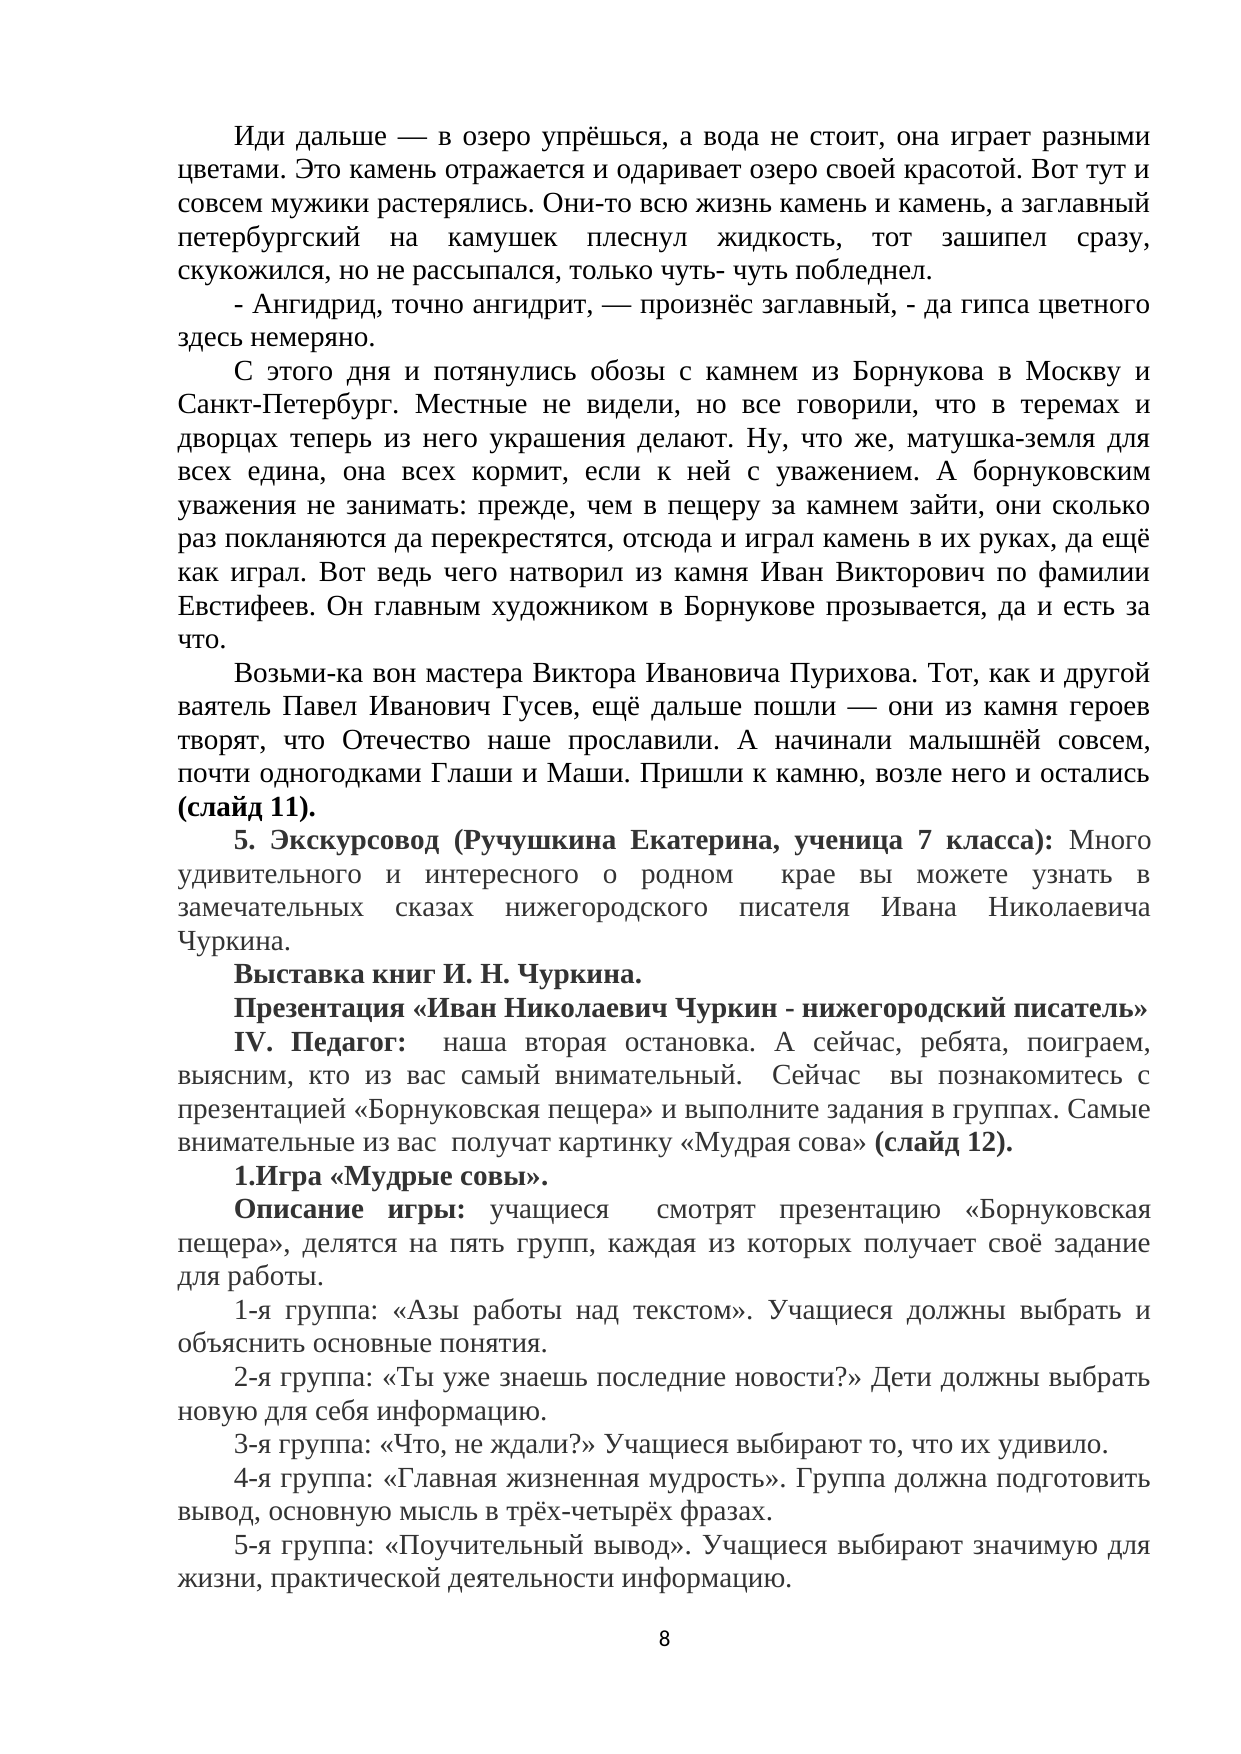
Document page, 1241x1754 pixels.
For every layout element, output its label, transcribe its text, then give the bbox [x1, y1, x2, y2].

text Иди дальше — в озеро упрёшься, а вода не стоит, она играет разными цветами. Это камень отражается и одаривает озеро своей красотой. Вот тут и совсем мужики растерялись. Они-то всю жизнь камень и камень, а заглавный петербургский на камушек плеснул жидкость, тот зашипел сразу, скукожился, но не рассыпался, только чуть- чуть побледнел. [177, 118, 1152, 286]
text 5. Экскурсовод (Ручушкина Екатерина, ученица 7 класса): Много удивительного и интересного о родном крае вы можете узнать в замечательных сказах нижегородского писателя Ивана Николаевича Чуркина. [177, 822, 1152, 957]
text 1-я группа: «Азы работы над текстом». Учащиеся должны выбрать и объяснить основные понятия. [177, 1292, 1152, 1359]
text Презентация «Иван Николаевич Чуркин - нижегородский писатель» [177, 990, 1152, 1024]
text - Ангидрид, точно ангидрит, — произнёс заглавный, - да гипса цветного здесь немеряно. [177, 286, 1152, 353]
text Описание игры: учащиеся смотрят презентацию «Борнуковская пещера», делятся на пять групп, каждая из которых получает своё задание для работы. [177, 1191, 1152, 1292]
text С этого дня и потянулись обозы с камнем из Борнукова в Москву и Санкт-Петербург. Местные не видели, но все говорили, что в теремах и дворцах теперь из него украшения делают. Ну, что же, матушка-земля для всех едина, она всех кормит, если к ней с уважением. А борнуковским уважения не занимать: прежде, чем в пещеру за камнем зайти, они сколько раз покланяются да перекрестятся, отсюда и играл камень в их руках, да ещё как играл. Вот ведь чего натворил из камня Иван Викторович по фамилии Евстифеев. Он главным художником в Борнукове прозывается, да и есть за что. [177, 353, 1152, 655]
text 1.Игра «Мудрые совы». [177, 1158, 1152, 1191]
text IV. Педагог: наша вторая остановка. А сейчас, ребята, поиграем, выясним, кто из вас самый внимательный. Сейчас вы познакомитесь с презентацией «Борнуковская пещера» и выполните задания в группах. Самые внимательные из вас получат картинку «Мудрая сова» (слайд 12). [177, 1024, 1152, 1158]
text 3-я группа: «Что, не ждали?» Учащиеся выбирают то, что их удивило. [177, 1426, 1152, 1460]
text Возьми-ка вон мастера Виктора Ивановича Пурихова. Тот, как и другой ваятель Павел Иванович Гусев, ещё дальше пошли — они из камня героев творят, что Отечество наше прославили. А начинали малышнёй совсем, почти одногодками Глаши и Маши. Пришли к камню, возле него и остались (слайд 11). [177, 655, 1152, 822]
text 2-я группа: «Ты уже знаешь последние новости?» Дети должны выбрать новую для себя информацию. [177, 1359, 1152, 1426]
text 5-я группа: «Поучительный вывод». Учащиеся выбирают значимую для жизни, практической деятельности информацию. [177, 1527, 1152, 1594]
text Выставка книг И. Н. Чуркина. [177, 957, 1152, 990]
text 4-я группа: «Главная жизненная мудрость». Группа должна подготовить вывод, основную мысль в трёх-четырёх фразах. [177, 1460, 1152, 1527]
